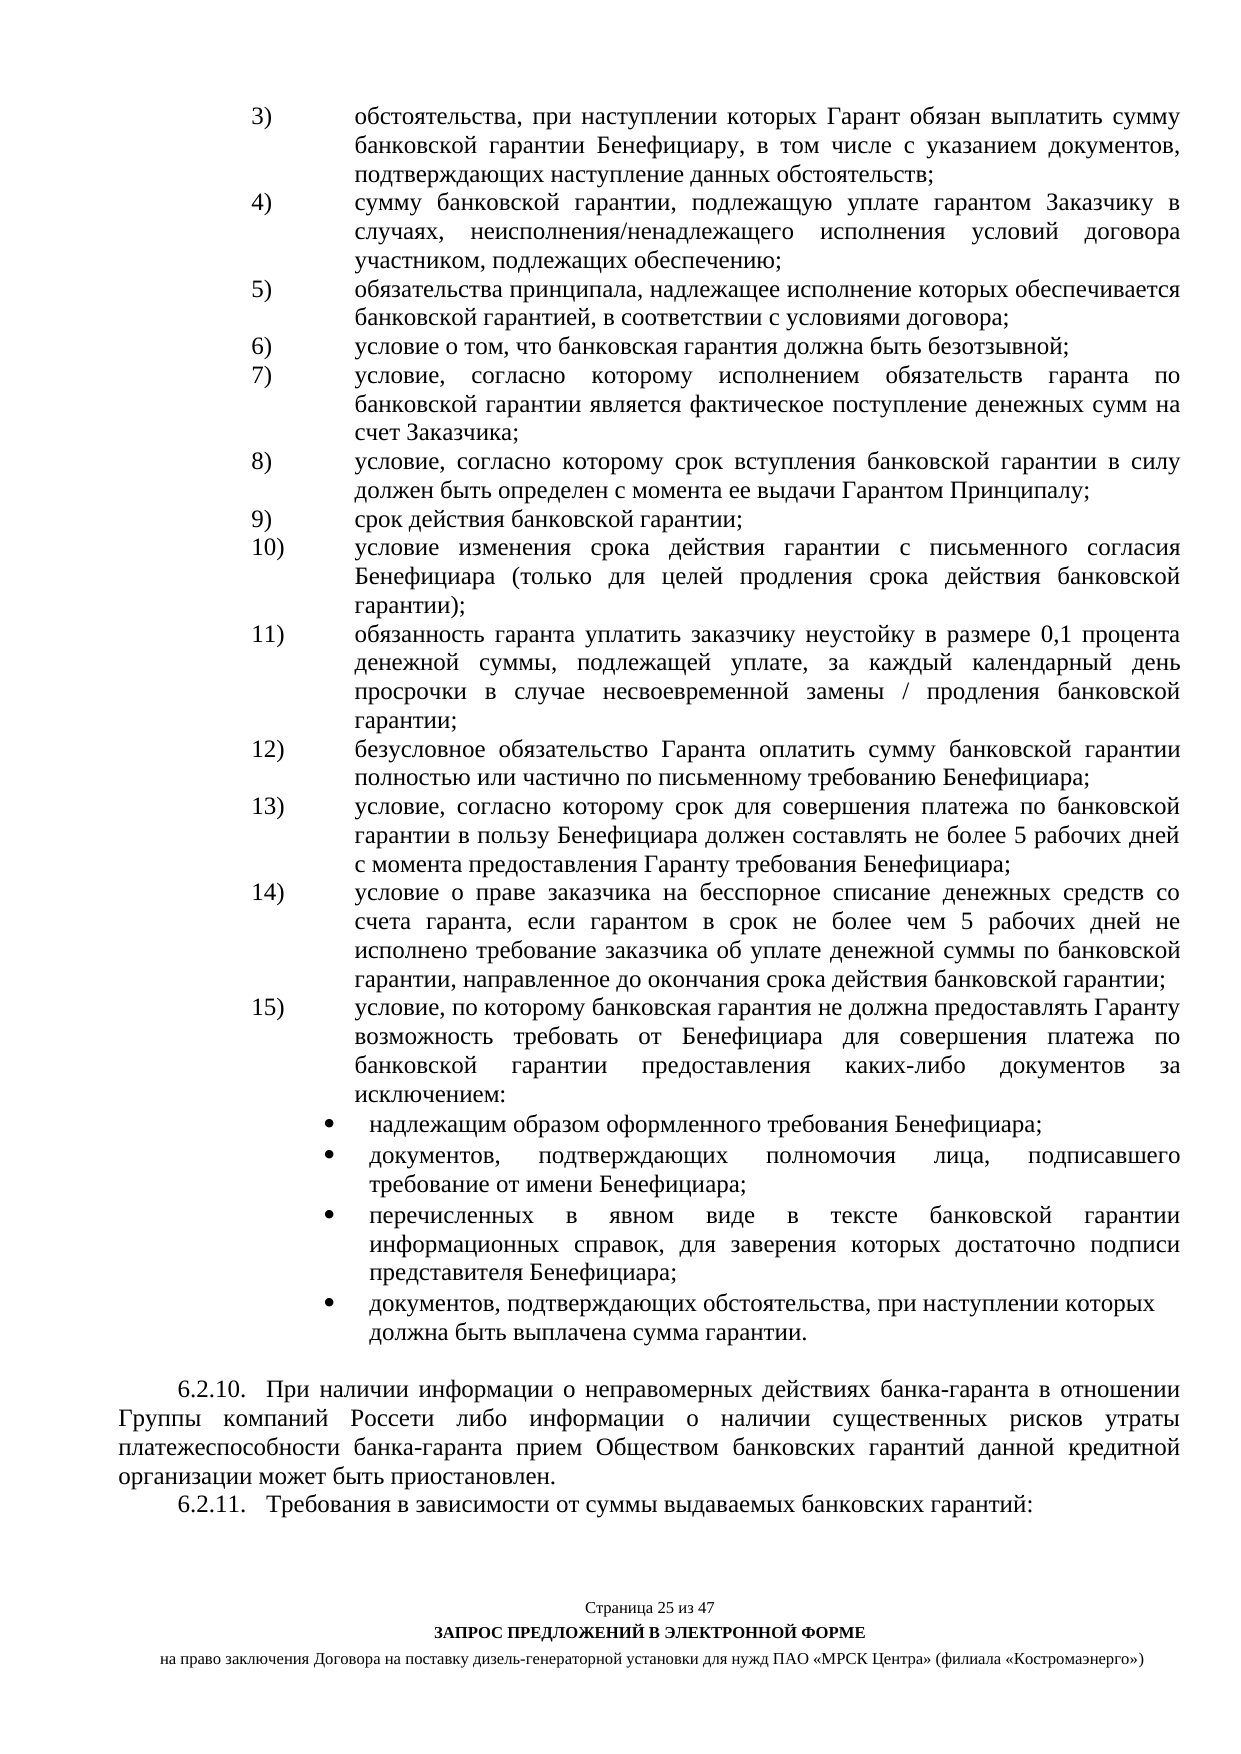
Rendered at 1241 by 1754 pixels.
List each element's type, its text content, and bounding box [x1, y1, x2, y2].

list условие изменения срока действия гарантии с письменного согласия Бенефициара (только для целей продления срока действия банковской гарантии); [251, 532, 1181, 619]
list сумму банковской гарантии, подлежащую уплате гарантом Заказчику в случаях, неисполнения/ненадлежащего исполнения условий договора участником, подлежащих обеспечению; [251, 187, 1181, 274]
list условие о том, что банковская гарантия должна быть безотзывной; [251, 331, 1181, 360]
subtitle При наличии информации о неправомерных действиях банка-гаранта в отношении Группы компаний Россети либо информации о наличии существенных рисков утраты платежеспособности банка-гаранта прием Обществом банковских гарантий данной кредитной организации может быть приостановлен. [118, 1374, 1181, 1489]
list условие, по которому банковская гарантия не должна предоставлять Гаранту возможность требовать от Бенефициара для совершения платежа по банковской гарантии предоставления каких-либо документов за исключением: [251, 992, 1181, 1107]
list условие, согласно которому срок для совершения платежа по банковской гарантии в пользу Бенефициара должен составлять не более 5 рабочих дней с момента предоставления Гаранту требования Бенефициара; [251, 791, 1181, 877]
subtitle Требования в зависимости от суммы выдаваемых банковских гарантий: [118, 1489, 1181, 1518]
list надлежащим образом оформленного требования Бенефициара; [325, 1109, 1181, 1138]
list условие, согласно которому исполнением обязательств гаранта по банковской гарантии является фактическое поступление денежных сумм на счет Заказчика; [251, 360, 1181, 446]
list обстоятельства, при наступлении которых Гарант обязан выплатить сумму банковской гарантии Бенефициару, в том числе с указанием документов, подтверждающих наступление данных обстоятельств; [251, 101, 1181, 187]
list документов, подтверждающих полномочия лица, подписавшего требование от имени Бенефициара; [325, 1140, 1181, 1198]
list безусловное обязательство Гаранта оплатить сумму банковской гарантии полностью или частично по письменному требованию Бенефициара; [251, 734, 1181, 791]
list обязательства принципала, надлежащее исполнение которых обеспечивается банковской гарантией, в соответствии с условиями договора; [251, 274, 1181, 331]
list обязанность гаранта уплатить заказчику неустойку в размере 0,1 процента денежной суммы, подлежащей уплате, за каждый календарный день просрочки в случае несвоевременной замены / продления банковской гарантии; [251, 619, 1181, 734]
list условие о праве заказчика на бесспорное списание денежных средств со счета гаранта, если гарантом в срок не более чем 5 рабочих дней не исполнено требование заказчика об уплате денежной суммы по банковской гарантии, направленное до окончания срока действия банковской гарантии; [251, 877, 1181, 992]
list перечисленных в явном виде в тексте банковской гарантии информационных справок, для заверения которых достаточно подписи представителя Бенефициара; [325, 1200, 1181, 1286]
list условие, согласно которому срок вступления банковской гарантии в силу должен быть определен с момента ее выдачи Гарантом Принципалу; [251, 446, 1181, 504]
list срок действия банковской гарантии; [251, 504, 1181, 532]
list документов, подтверждающих обстоятельства, при наступлении которых должна быть выплачена сумма гарантии. [325, 1288, 1181, 1346]
